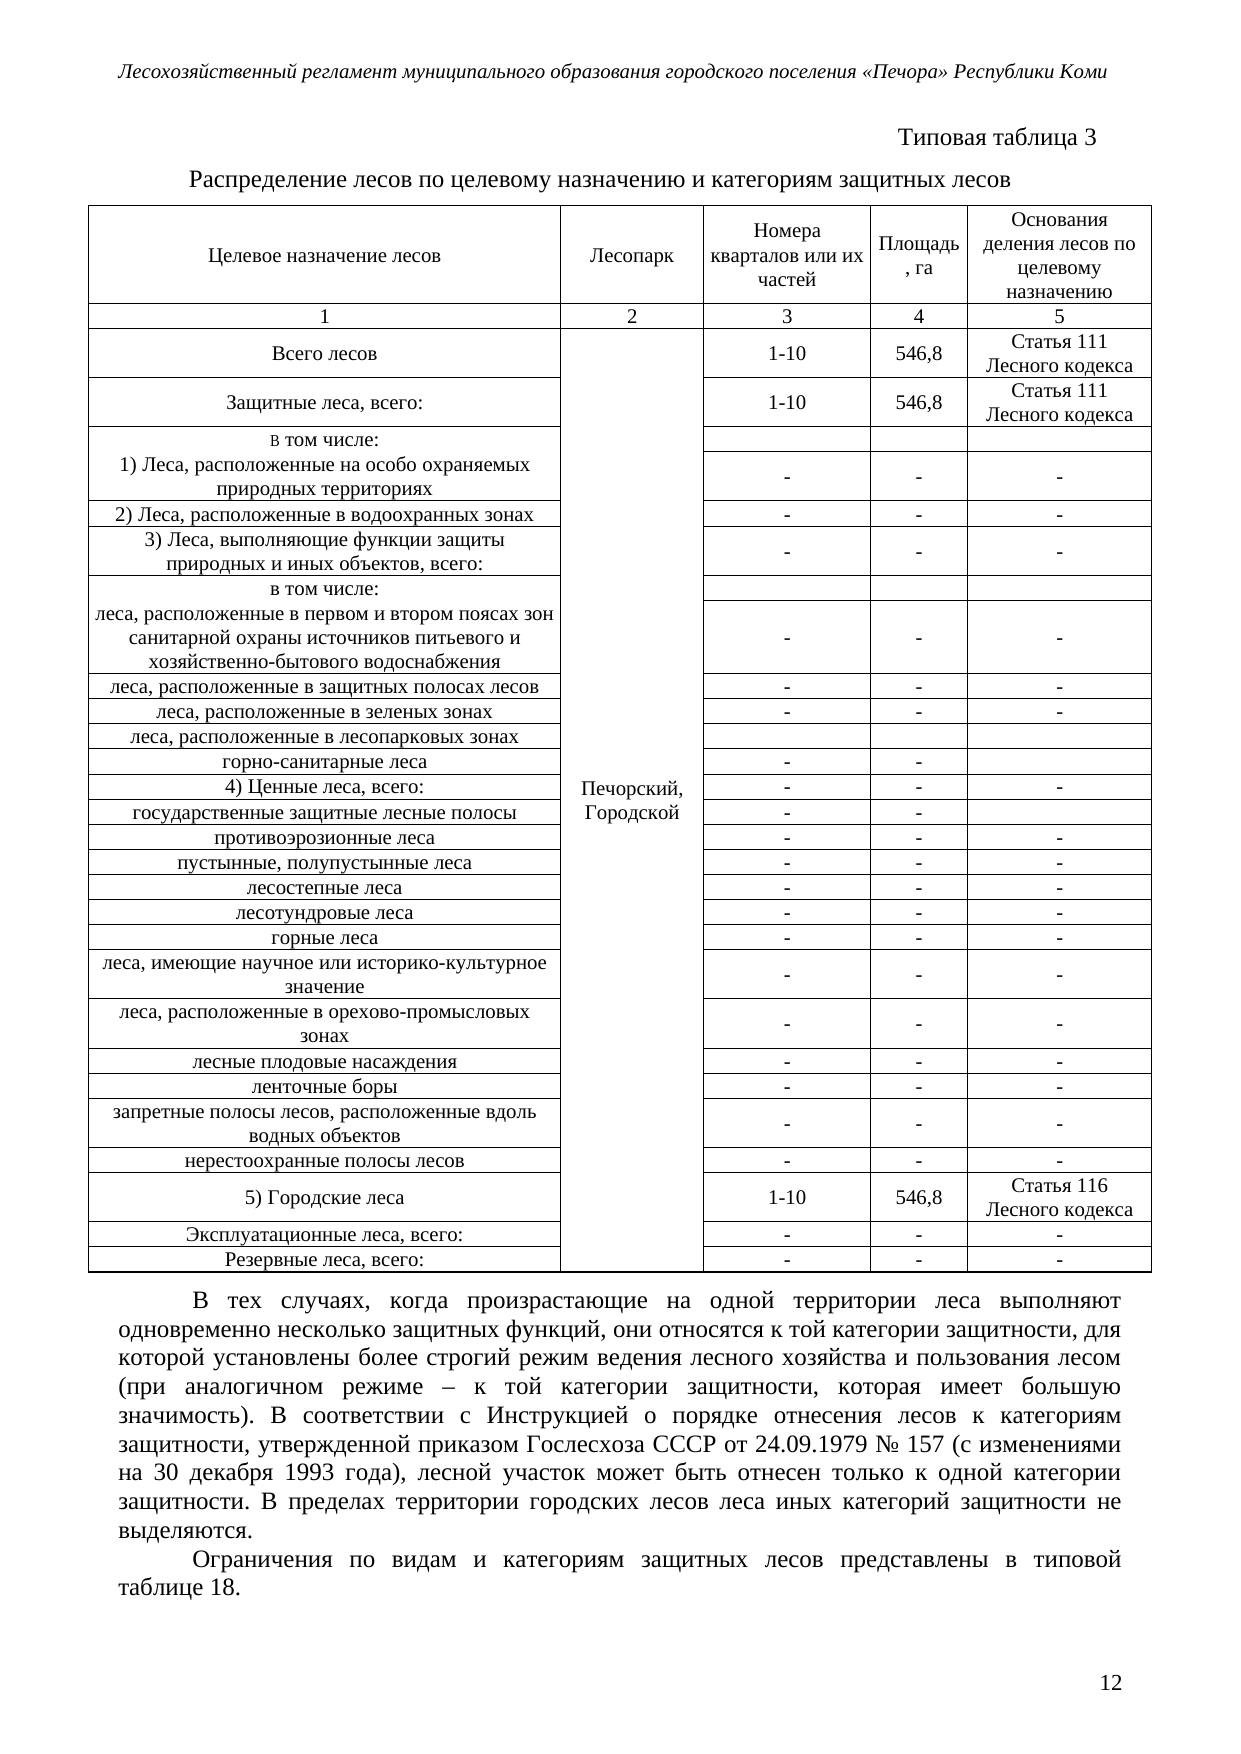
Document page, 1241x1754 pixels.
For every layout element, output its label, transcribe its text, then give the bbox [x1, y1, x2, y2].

table_cell - [704, 1074, 870, 1098]
table_cell - [704, 800, 870, 824]
table_cell нерестоохранные полосы лесов [89, 1148, 560, 1172]
table_cell 1-10 [704, 329, 870, 377]
table_cell - [968, 501, 1151, 526]
table_cell леса, расположенные в лесопарковых зонах [89, 724, 560, 748]
table_cell [704, 576, 870, 600]
table_cell - [968, 775, 1151, 798]
table_cell - [871, 825, 967, 849]
table_cell Печорский, Городской [561, 329, 703, 1271]
table_cell 546,8 [871, 1173, 967, 1221]
table_cell запретные полосы лесов, расположенные вдоль водных объектов [89, 1099, 560, 1147]
table_cell - [968, 999, 1151, 1047]
table_cell Всего лесов [89, 329, 560, 377]
table_cell Статья 111 Лесного кодекса [968, 378, 1151, 426]
text Типовая таблица 3 [118, 118, 1097, 152]
table_cell - [968, 601, 1151, 673]
table_cell - [704, 452, 870, 500]
table_cell - [704, 850, 870, 874]
table_cell - [704, 999, 870, 1047]
table_cell - [704, 501, 870, 526]
table_cell [704, 427, 870, 451]
table_cell горные леса [89, 925, 560, 949]
table_cell - [704, 527, 870, 575]
table_cell лесостепные леса [89, 875, 560, 899]
table_cell лесные плодовые насаждения [89, 1049, 560, 1073]
table_cell - [871, 999, 967, 1047]
table_cell [968, 749, 1151, 773]
table_cell Статья 116 Лесного кодекса [968, 1173, 1151, 1221]
table_cell - [871, 850, 967, 874]
table_cell - [871, 775, 967, 798]
table_cell - [704, 1222, 870, 1246]
table_cell - [871, 501, 967, 526]
table_cell - [704, 775, 870, 798]
table_cell - [968, 1049, 1151, 1073]
table_cell [968, 800, 1151, 824]
table_cell в том числе: [89, 576, 560, 600]
table_cell Леса, выполняющие функции защиты природных и иных объектов, всего: [89, 527, 560, 575]
table_cell - [871, 800, 967, 824]
table_cell - [968, 950, 1151, 998]
table_cell - [704, 749, 870, 773]
table_cell - [968, 1148, 1151, 1172]
table_cell - [871, 1099, 967, 1147]
table_cell Эксплуатационные леса, всего: [89, 1222, 560, 1246]
text Распределение лесов по целевому назначению и категориям защитных лесов [118, 164, 1082, 193]
table_cell - [871, 699, 967, 723]
table_cell - [704, 1148, 870, 1172]
table_cell Защитные леса, всего: [89, 378, 560, 426]
table_cell - [704, 1247, 870, 1271]
table_cell 3 [704, 304, 870, 328]
table_cell - [968, 825, 1151, 849]
table_header Целевое назначение лесов [89, 206, 560, 303]
table_cell [968, 576, 1151, 600]
table_cell - [968, 1074, 1151, 1098]
table_cell - [968, 1099, 1151, 1147]
table_cell - [704, 1049, 870, 1073]
table_cell государственные защитные лесные полосы [89, 800, 560, 824]
table_cell - [968, 850, 1151, 874]
table_cell - [704, 825, 870, 849]
table_cell - [704, 699, 870, 723]
table_cell - [968, 925, 1151, 949]
table_cell леса, расположенные в орехово-промысловых зонах [89, 999, 560, 1047]
table_cell - [968, 452, 1151, 500]
table_cell - [968, 875, 1151, 899]
table_cell - [871, 1222, 967, 1246]
table_cell - [704, 925, 870, 949]
table_cell противоэрозионные леса [89, 825, 560, 849]
table_cell 5 [968, 304, 1151, 328]
table_cell 1-10 [704, 1173, 870, 1221]
table_header Номера кварталов или их частей [704, 206, 870, 303]
table_cell пустынные, полупустынные леса [89, 850, 560, 874]
table_cell - [704, 674, 870, 698]
table_cell - [704, 1099, 870, 1147]
table_cell - [871, 875, 967, 899]
table_cell - [968, 1222, 1151, 1246]
table_header Основания деления лесов по целевому назначению [968, 206, 1151, 303]
table_cell 1-10 [704, 378, 870, 426]
table_cell Леса, расположенные на особо охраняемых природных территориях [89, 451, 560, 500]
table_cell Леса, расположенные в водоохранных зонах [89, 501, 560, 526]
table_cell [871, 724, 967, 748]
table_cell - [871, 452, 967, 500]
table_cell - [871, 749, 967, 773]
table_cell леса, имеющие научное или историко-культурное значение [89, 950, 560, 998]
table_cell - [968, 900, 1151, 924]
table_cell - [968, 699, 1151, 723]
table_cell [871, 576, 967, 600]
text Ограничения по видам и категориям защитных лесов представлены в типовой таблице 18. [118, 1544, 1122, 1601]
table_cell леса, расположенные в первом и втором поясах зон санитарной охраны источников питьевого и хозяйственно-бытового водоснабжения [89, 600, 560, 673]
table_cell горно-санитарные леса [89, 749, 560, 773]
table_cell - [871, 925, 967, 949]
text В тех случаях, когда произрастающие на одной территории леса выполняют одновременно несколько защитных функций, они относятся к той категории защитности, для которой установлены более строгий режим ведения лесного хозяйства и пользования лесом (при аналогичном режиме – к той категории защитности, которая имеет большую значимость). В соответствии с Инструкцией о порядке отнесения лесов к категориям защитности, утвержденной приказом Гослесхоза СССР от 24.09.1979 № 157 (с изменениями на 30 декабря 1993 года), лесной участок может быть отнесен только к одной категории защитности. В пределах территории городских лесов леса иных категорий защитности не выделяются. [118, 1285, 1122, 1544]
table_cell - [704, 875, 870, 899]
table_cell [704, 724, 870, 748]
table_cell 1 [89, 304, 560, 328]
table_cell - [704, 601, 870, 673]
table_cell 4 [871, 304, 967, 328]
table_cell 546,8 [871, 329, 967, 377]
table_cell - [968, 527, 1151, 575]
table_cell - [871, 601, 967, 673]
table_cell - [871, 1074, 967, 1098]
table_cell - [968, 674, 1151, 698]
table_cell леса, расположенные в защитных полосах лесов [89, 674, 560, 698]
table_cell - [871, 1247, 967, 1271]
table_cell [968, 724, 1151, 748]
table_cell 2 [561, 304, 703, 328]
table_cell - [871, 950, 967, 998]
table_cell - [704, 900, 870, 924]
table_cell Резервные леса, всего: [89, 1247, 560, 1271]
table_header Лесопарк [561, 206, 703, 303]
table_cell - [871, 1148, 967, 1172]
table_cell леса, расположенные в зеленых зонах [89, 699, 560, 723]
table_cell 546,8 [871, 378, 967, 426]
table_cell лесотундровые леса [89, 900, 560, 924]
table_cell Городские леса [89, 1173, 560, 1221]
table_cell - [704, 950, 870, 998]
table_cell - [871, 1049, 967, 1073]
table_cell в том числе: [89, 427, 560, 451]
table_cell Ценные леса, всего: [89, 775, 560, 798]
table_cell - [871, 527, 967, 575]
table_cell - [871, 674, 967, 698]
table_header Площадь, га [871, 206, 967, 303]
table_cell - [871, 900, 967, 924]
table_cell [968, 427, 1151, 451]
table_cell [871, 427, 967, 451]
table_cell Статья 111 Лесного кодекса [968, 329, 1151, 377]
table_cell ленточные боры [89, 1074, 560, 1098]
table_cell - [968, 1247, 1151, 1271]
